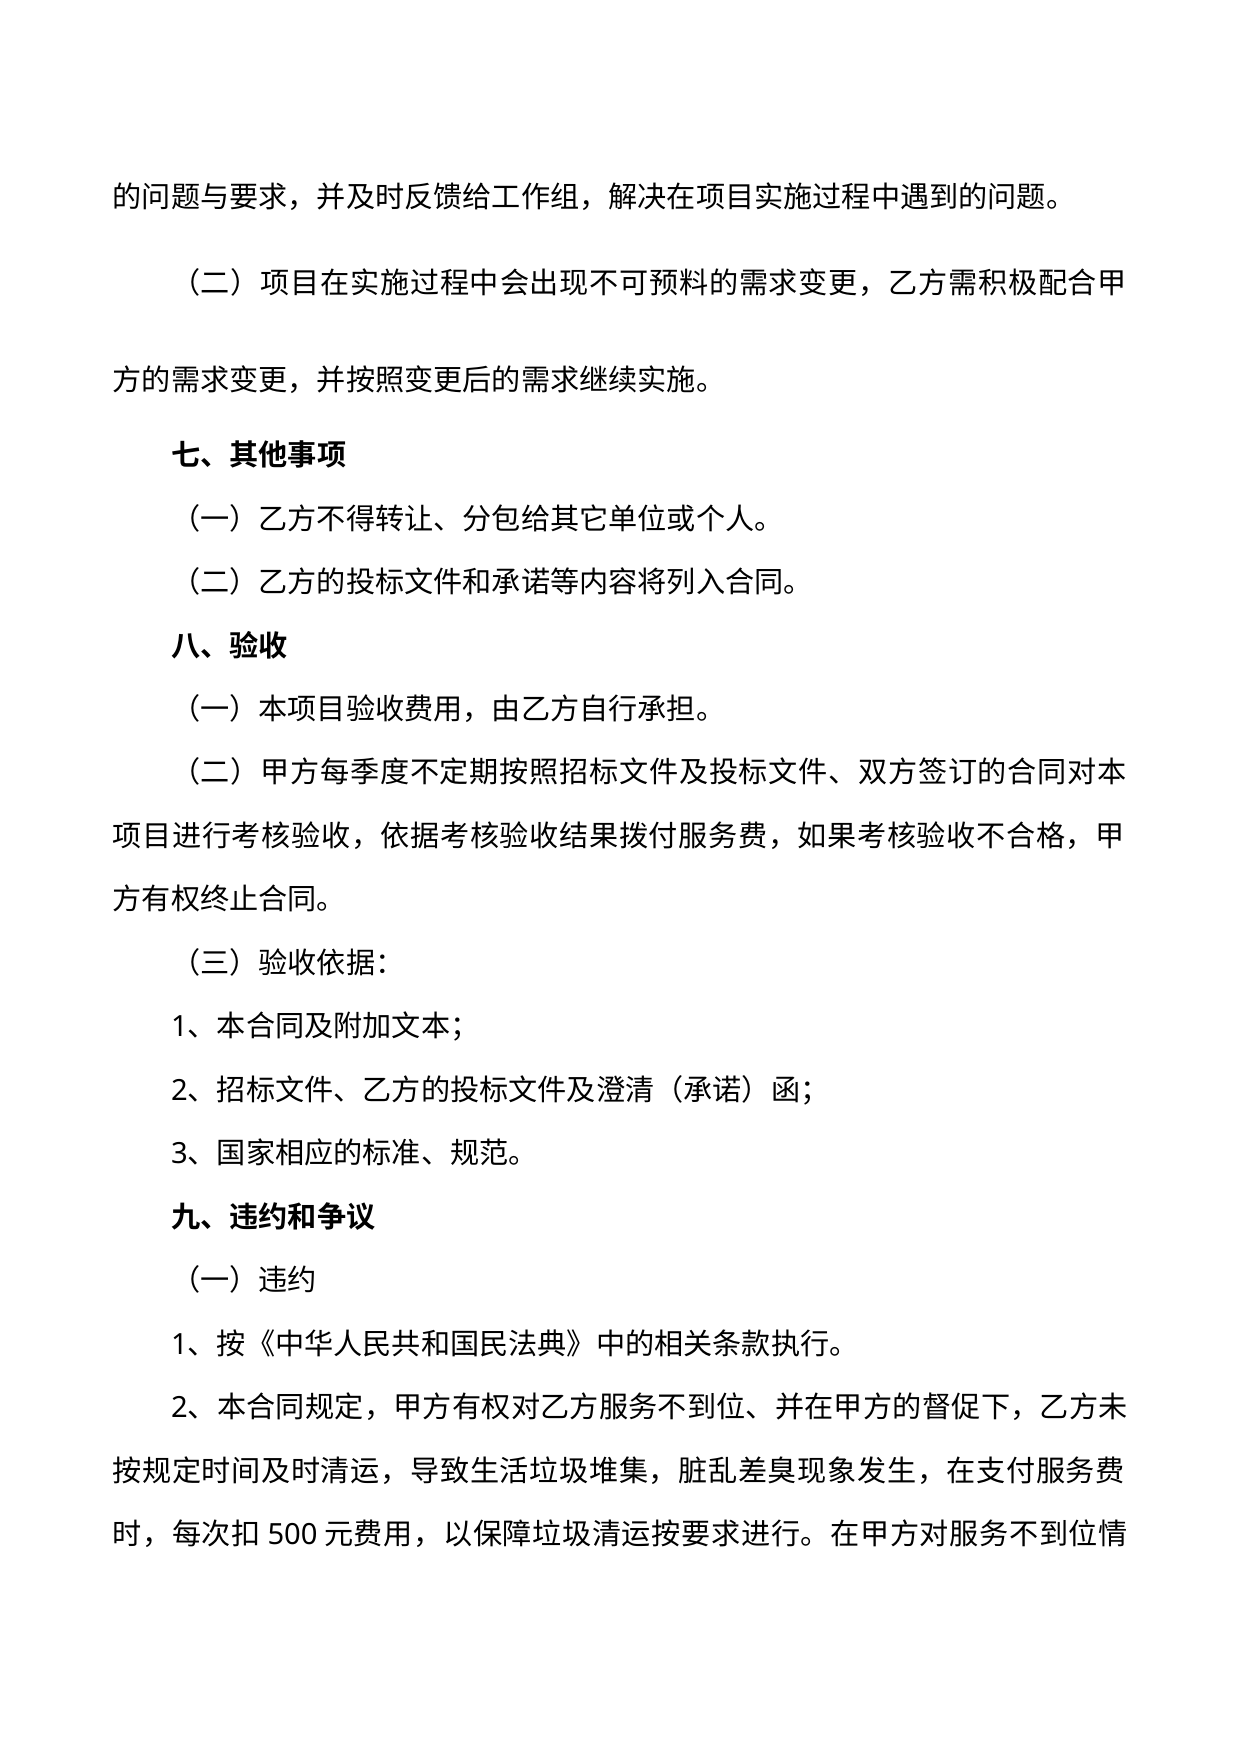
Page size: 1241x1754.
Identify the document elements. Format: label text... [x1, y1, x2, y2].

text （二）甲方每季度不定期按照招标文件及投标文件、双方签订的合同对本项目进行考核验收，依据考核验收结果拨付服务费，如果考核验收不合格，甲方有权终止合同。 [112, 749, 1128, 918]
text 1、本合同及附加文本； [112, 1003, 1128, 1045]
text 八、验收 [112, 622, 1128, 664]
text 2、招标文件、乙方的投标文件及澄清（承诺）函； [112, 1066, 1128, 1109]
text （一）本项目验收费用，由乙方自行承担。 [112, 686, 1128, 728]
text 九、违约和争议 [112, 1193, 1128, 1236]
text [112, 162, 1128, 227]
text （三）验收依据： [112, 939, 1128, 982]
text （一）违约 [112, 1257, 1128, 1299]
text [112, 1384, 1128, 1553]
text （一）乙方不得转让、分包给其它单位或个人。 [112, 495, 1128, 537]
text 七、其他事项 [112, 432, 1128, 474]
text 3、国家相应的标准、规范。 [112, 1130, 1128, 1172]
text （二）项目在实施过程中会出现不可预料的需求变更，乙方需积极配合甲方的需求变更，并按照变更后的需求继续实施。 [112, 248, 1128, 411]
text （二）乙方的投标文件和承诺等内容将列入合同。 [112, 559, 1128, 601]
text 1、按《中华人民共和国民法典》中的相关条款执行。 [112, 1320, 1128, 1363]
